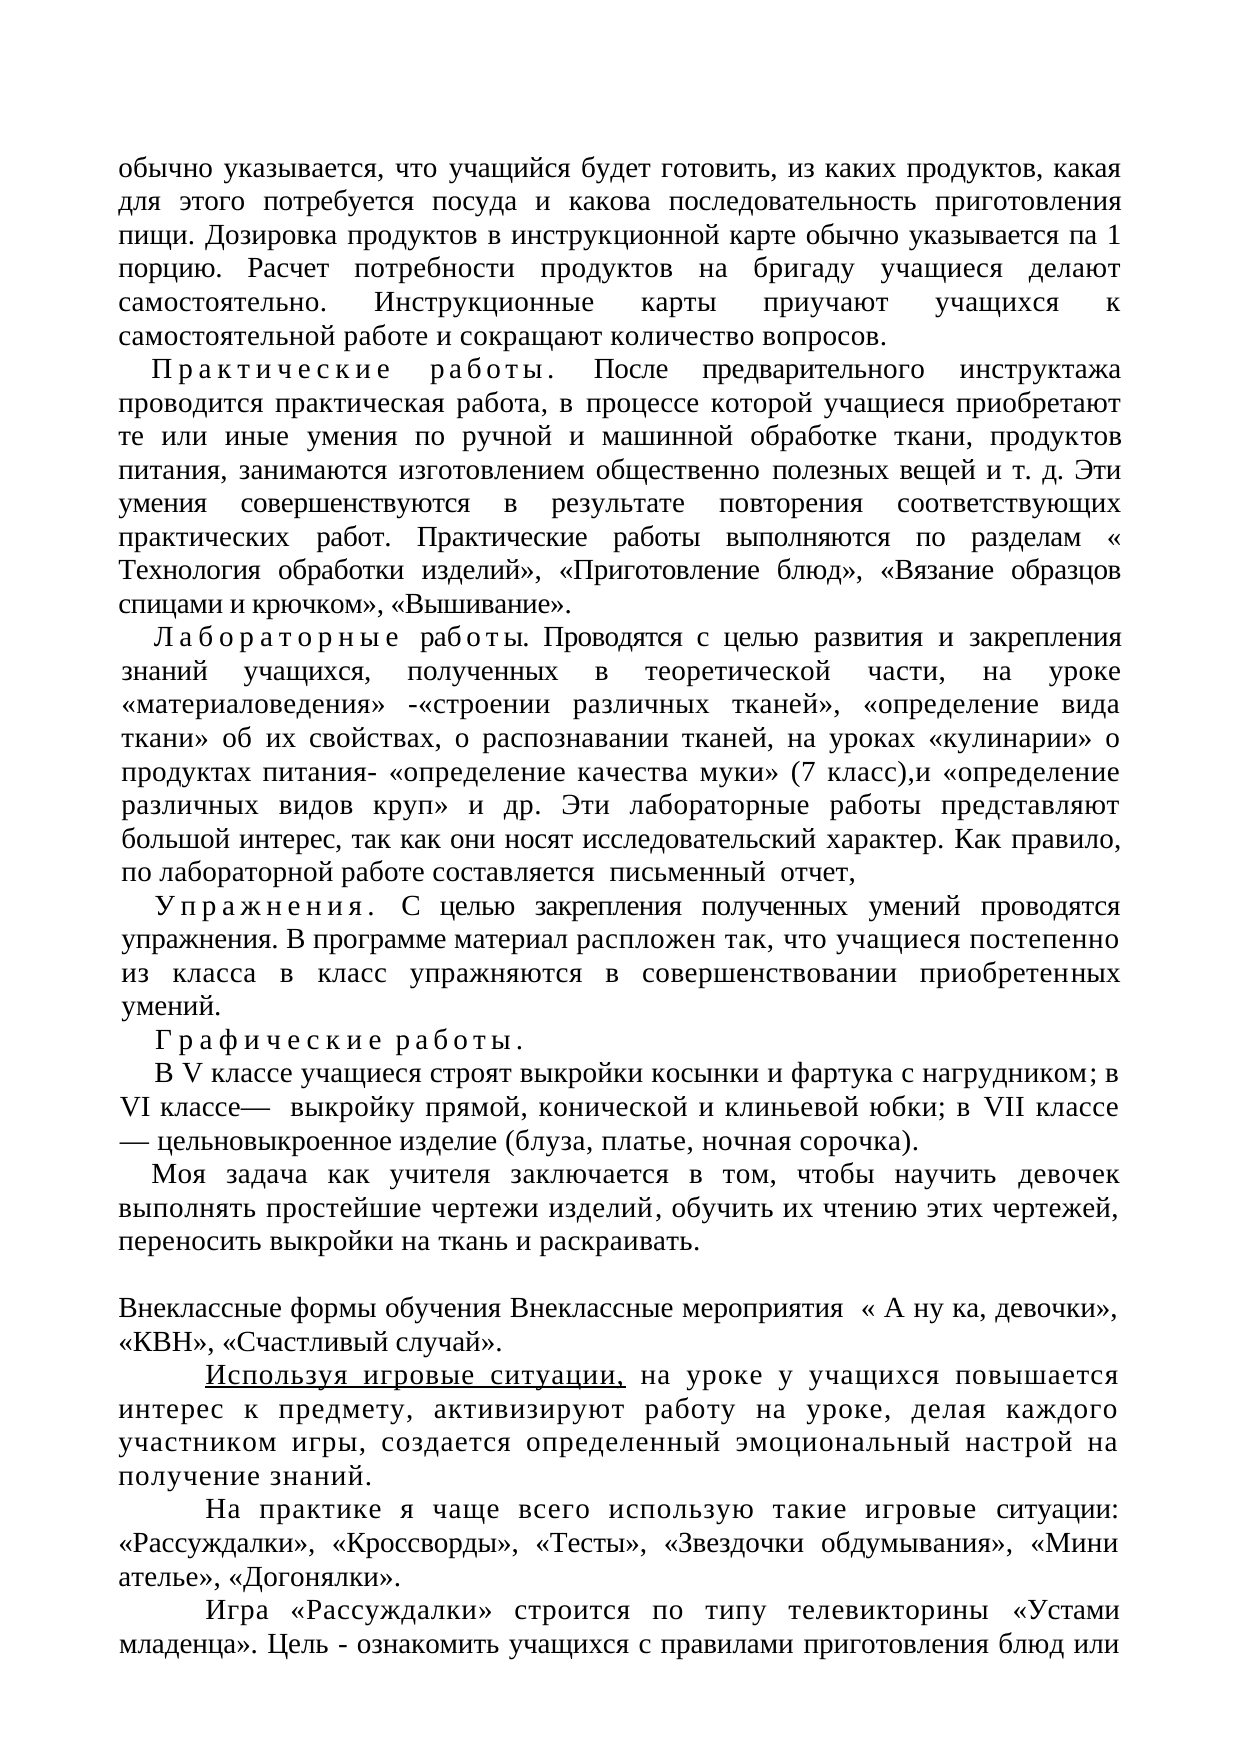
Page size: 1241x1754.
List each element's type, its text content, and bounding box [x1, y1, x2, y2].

text Используя игровые ситуации, на уроке у учащихся повышается интерес к предмету, активизируют работу на уроке, делая каждого участником игры, создается определенный эмоциональный настрой на получение знаний. [118, 1357, 1119, 1492]
text На практике я чаще всего использую такие игровые ситуации: «Рассуждалки», «Кроссворды», «Тесты», «Звездочки обдумывания», «Мини ателье», «Догонялки». [118, 1492, 1119, 1592]
text Моя задача как учителя заключается в том, чтобы научить девочек выполнять простейшие чертежи изделий, обучить их чтению этих чертежей, переносить выкройки на ткань и раскраивать. [118, 1156, 1119, 1257]
text Лабораторные работы. Проводятся с целью развития и закрепления знаний учащихся, полученных в теоретической части, на уроке «материаловедения» -«строении различных тканей», «определение вида ткани» об их свойствах, о распознавании тканей, на уроках «кулинарии» о продуктах питания- «определение качества муки» (7 класс),и «определение различных видов круп» и др. Эти лабораторные работы представляют большой интерес, так как они носят исследовательский характер. Как правило, по лабораторной работе составляется письменный отчет, [121, 619, 1122, 888]
text Внеклассные формы обучения Внеклассные мероприятия « А ну ка, девочки», «КВН», «Счастливый случай». [118, 1290, 1119, 1357]
text Практические работы. После предварительного инструктажа проводится практическая работа, в процессе которой учащиеся приобретают те или иные умения по ручной и машинной обработке ткани, продуктов питания, занимаются изготовлением общественно полезных вещей и т. д. Эти умения совершенствуются в результате повторения соответствующих практических работ. Практические работы выполняются по разделам « Технология обработки изделий», «Приготовление блюд», «Вязание образцов спицами и крючком», «Вышивание». [118, 351, 1122, 619]
text Графические работы. [120, 1022, 1121, 1056]
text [118, 150, 1122, 351]
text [119, 1592, 1119, 1659]
text Упражнения. С целью закрепления полученных умений проводятся упражнения. В программе материал распложен так, что учащиеся постепенно из класса в класс упражняются в совершенствовании приобретенных умений. [121, 888, 1120, 1022]
text В V классе учащиеся строят выкройки косынки и фартука с нагрудником; в VI классе— выкройку прямой, конической и клиньевой юбки; в VII классе — цельновыкроенное изделие (блуза, платье, ночная сорочка). [119, 1056, 1119, 1156]
